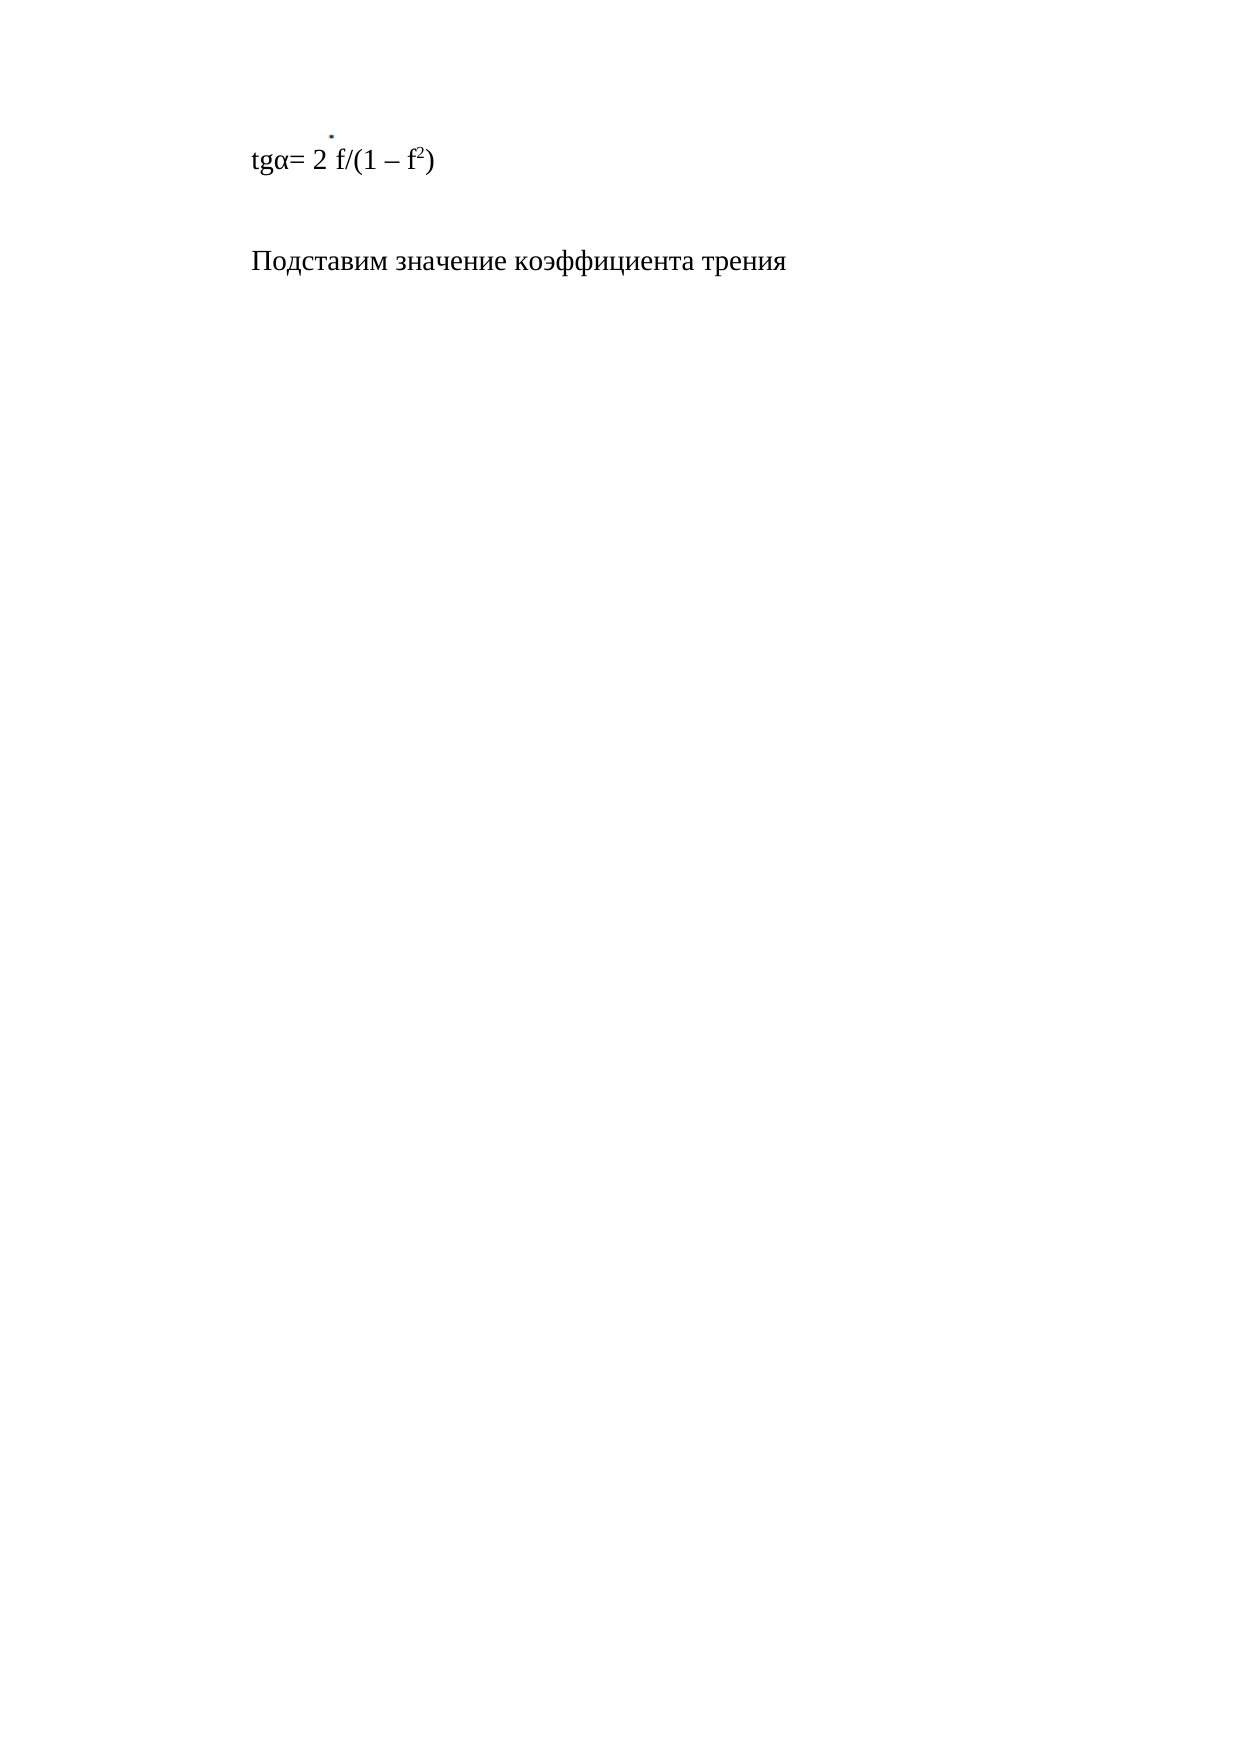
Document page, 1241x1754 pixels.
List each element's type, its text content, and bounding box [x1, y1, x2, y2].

text tgα= 2f/(1 – f2) [177, 118, 1152, 176]
picture [327, 118, 336, 170]
text Подставим значение коэффициента трения [177, 243, 1152, 277]
